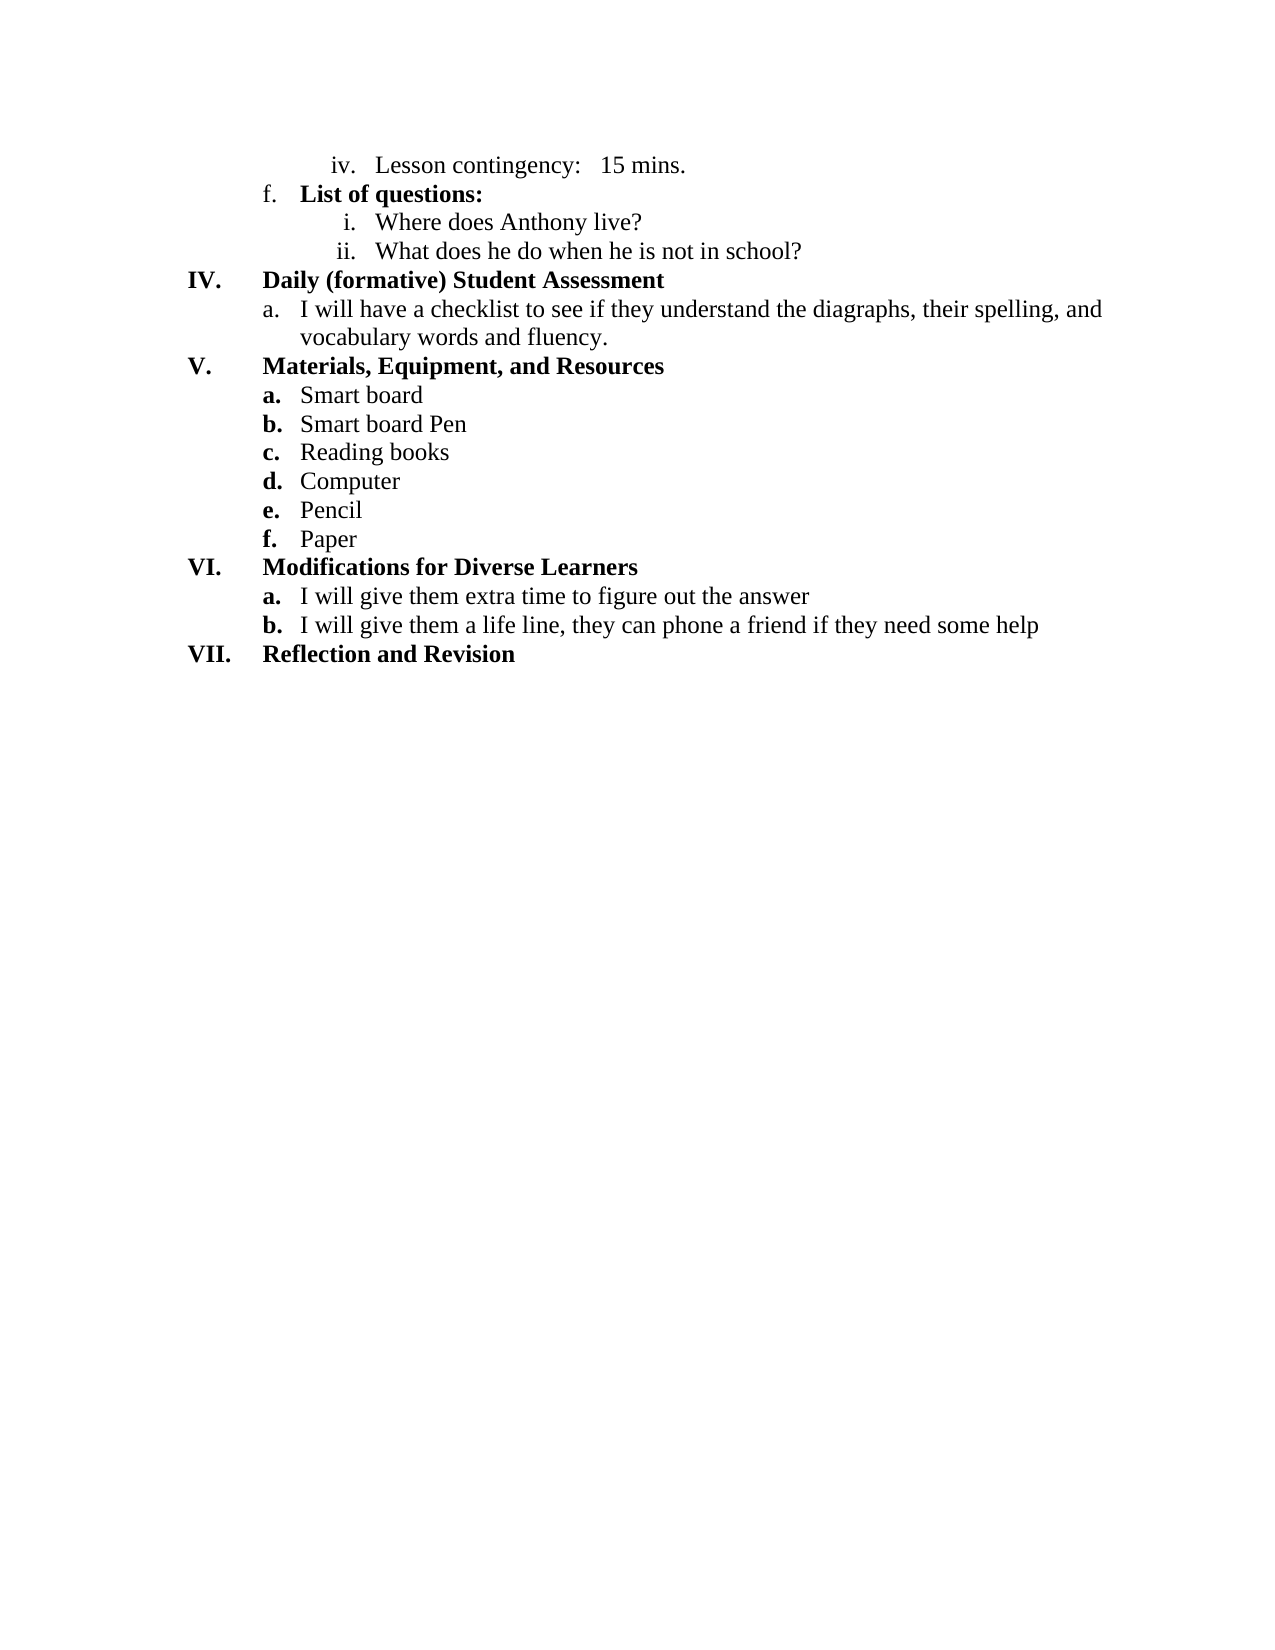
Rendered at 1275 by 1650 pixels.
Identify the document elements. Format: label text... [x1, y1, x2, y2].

list I will give them a life line, they can phone a friend if they need some help [262, 610, 1125, 639]
list Paper [262, 524, 1125, 552]
list Daily (formative) Student Assessment [187, 265, 1125, 294]
list I will give them extra time to figure out the answer [262, 581, 1125, 610]
list Computer [262, 466, 1125, 495]
list What does he do when he is not in school? [356, 236, 1125, 265]
list Modifications for Diverse Learners [187, 552, 1125, 581]
list I will have a checklist to see if they understand the diagraphs, their spelling, and vocabulary words and fluency. [262, 294, 1125, 351]
list Reading books [262, 437, 1125, 466]
list Reflection and Revision [187, 639, 1125, 667]
list List of questions: [262, 179, 1125, 207]
list Smart board Pen [262, 409, 1125, 437]
list Smart board [262, 380, 1125, 409]
list Where does Anthony live? [356, 207, 1125, 236]
list Pencil [262, 495, 1125, 524]
list Materials, Equipment, and Resources [187, 351, 1125, 380]
list Lesson contingency: 15 mins. [356, 150, 1125, 179]
